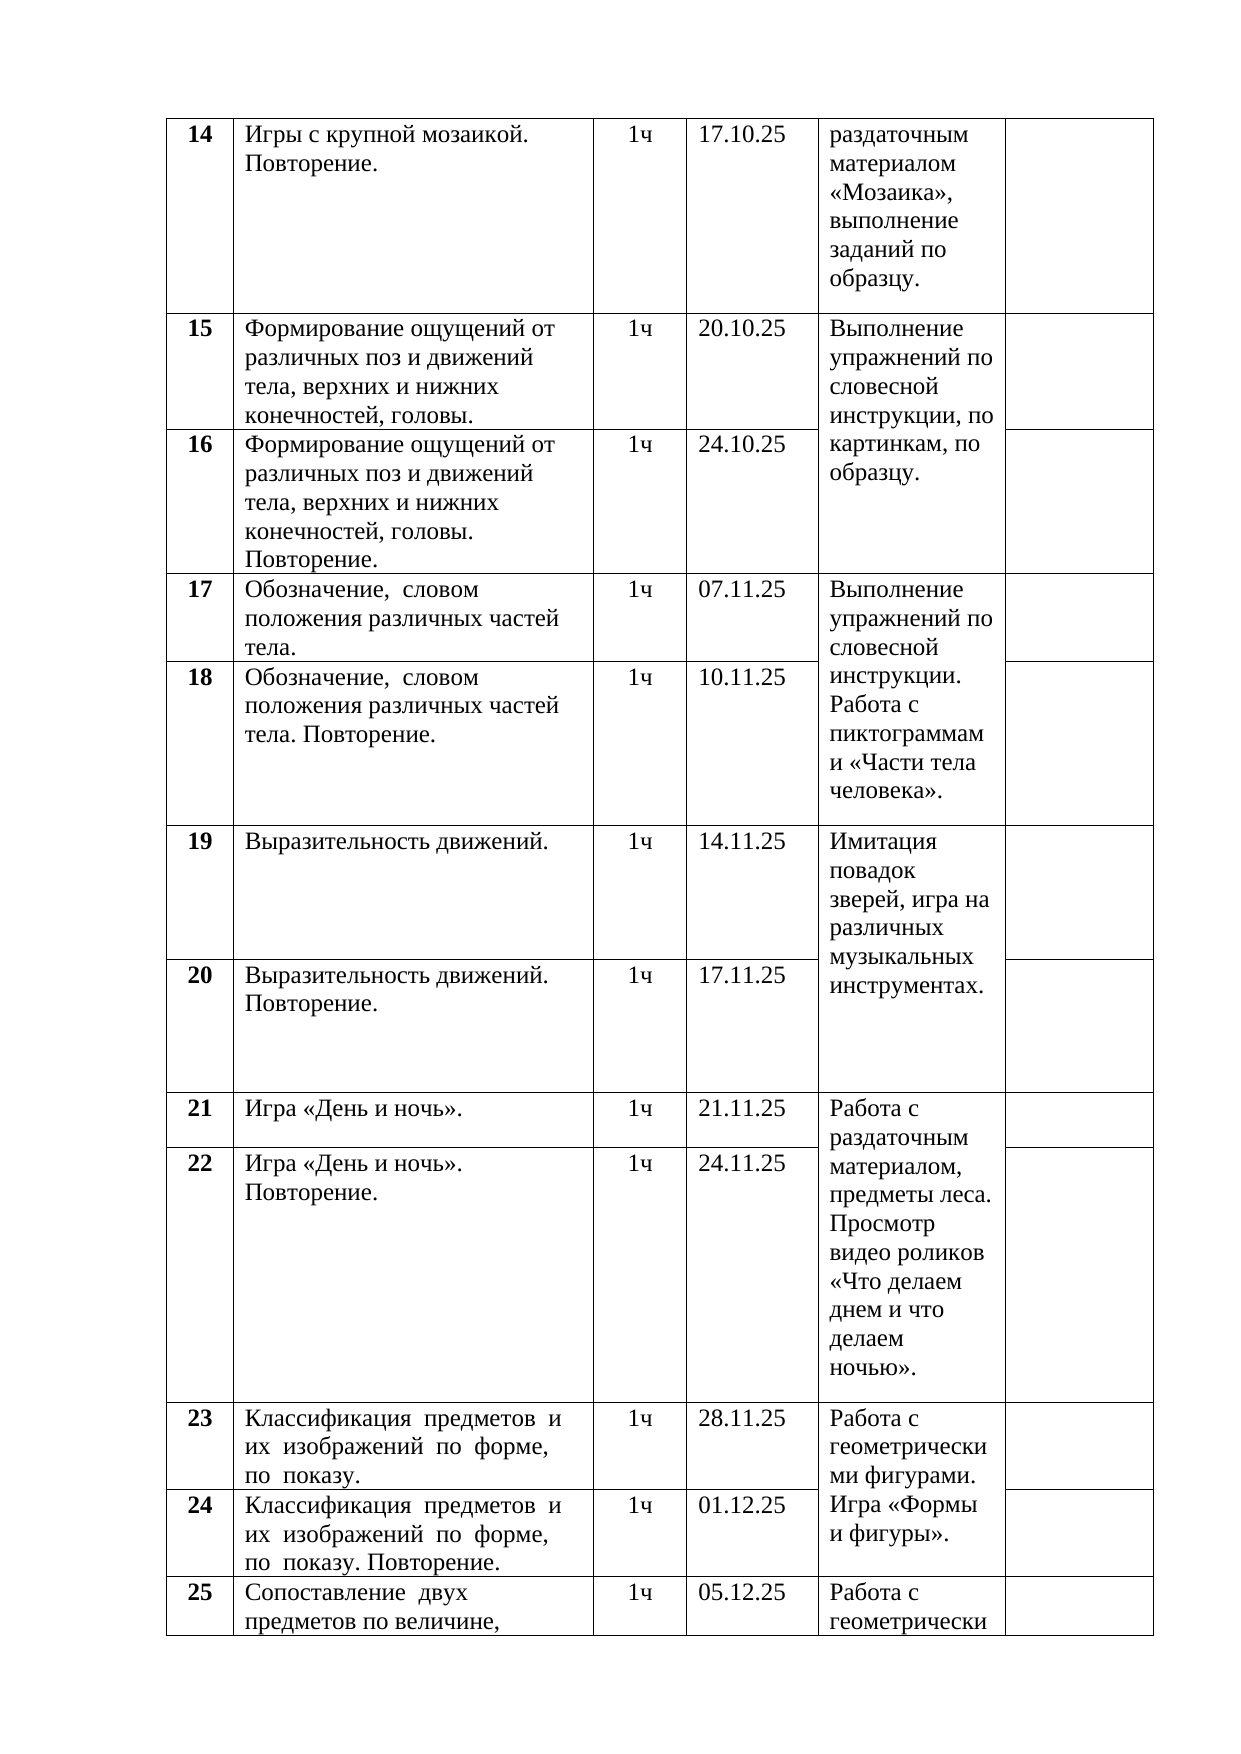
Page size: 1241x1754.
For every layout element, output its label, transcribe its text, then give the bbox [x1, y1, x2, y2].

table_cell Классификация предметов и их изображений по форме, по показу. Повторение. [234, 1490, 593, 1576]
table_cell [1006, 119, 1153, 312]
table_cell [1006, 662, 1153, 825]
table_cell 1ч [594, 1577, 686, 1635]
table_cell Имитация повадок зверей, игра на различных музыкальных инструментах. [819, 826, 1005, 1092]
table_cell 1ч [594, 314, 686, 428]
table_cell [819, 1577, 1005, 1635]
table_cell Игра «День и ночь». [234, 1093, 593, 1147]
table_cell 25 [167, 1577, 233, 1635]
table_cell [1006, 1093, 1153, 1147]
table_cell Игры с крупной мозаикой. Повторение. [234, 119, 593, 312]
table_cell [1006, 430, 1153, 573]
table_cell Обозначение, словом положения различных частей тела. Повторение. [234, 662, 593, 825]
table_cell 07.11.25 [687, 574, 818, 661]
table_cell 1ч [594, 960, 686, 1092]
table_cell [1006, 574, 1153, 661]
table_cell 24 [167, 1490, 233, 1576]
table_cell Выразительность движений. Повторение. [234, 960, 593, 1092]
table_cell 21.11.25 [687, 1093, 818, 1147]
table_cell 1ч [594, 1148, 686, 1402]
table_cell Выразительность движений. [234, 826, 593, 959]
table_cell 20.10.25 [687, 314, 818, 428]
table_cell Формирование ощущений от различных поз и движений тела, верхних и нижних конечностей, головы. Повторение. [234, 430, 593, 573]
table_cell Формирование ощущений от различных поз и движений тела, верхних и нижних конечностей, головы. [234, 314, 593, 428]
table_cell 01.12.25 [687, 1490, 818, 1576]
table_cell 17 [167, 574, 233, 661]
table_cell Выполнение упражнений по словесной инструкции, по картинкам, по образцу. [819, 314, 1005, 573]
table_cell Игра «День и ночь». Повторение. [234, 1148, 593, 1402]
table_cell [1006, 826, 1153, 959]
table_cell 15 [167, 314, 233, 428]
table_cell 17.11.25 [687, 960, 818, 1092]
table_cell Выполнение упражнений по словесной инструкции. Работа с пиктограммами «Части тела человека». [819, 574, 1005, 825]
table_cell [234, 1577, 593, 1635]
table_cell Обозначение, словом положения различных частей тела. [234, 574, 593, 661]
table_cell 10.11.25 [687, 662, 818, 825]
table_cell 1ч [594, 826, 686, 959]
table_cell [819, 119, 1005, 312]
table_cell 24.11.25 [687, 1148, 818, 1402]
table_cell [1006, 1490, 1153, 1576]
table_cell 18 [167, 662, 233, 825]
table_cell 1ч [594, 1093, 686, 1147]
table_cell 1ч [594, 1490, 686, 1576]
table_cell [1006, 1148, 1153, 1402]
table_cell [1006, 314, 1153, 428]
table_cell [1006, 1577, 1153, 1635]
table_cell Классификация предметов и их изображений по форме, по показу. [234, 1403, 593, 1489]
table_cell [1006, 960, 1153, 1092]
table_cell 20 [167, 960, 233, 1092]
table_cell 1ч [594, 119, 686, 312]
table_cell 1ч [594, 662, 686, 825]
table_cell 24.10.25 [687, 430, 818, 573]
table_cell 1ч [594, 574, 686, 661]
table_cell 1ч [594, 430, 686, 573]
table_cell Работа с раздаточным материалом, предметы леса. Просмотр видео роликов «Что делаем днем и что делаем ночью». [819, 1093, 1005, 1402]
table_cell 28.11.25 [687, 1403, 818, 1489]
table_cell 1ч [594, 1403, 686, 1489]
table_cell 14.11.25 [687, 826, 818, 959]
table_cell 17.10.25 [687, 119, 818, 312]
table_cell 23 [167, 1403, 233, 1489]
table_cell 19 [167, 826, 233, 959]
table_cell 05.12.25 [687, 1577, 818, 1635]
table_cell Работа с геометрическими фигурами. Игра «Формы и фигуры». [819, 1403, 1005, 1576]
table_cell 16 [167, 430, 233, 573]
table_cell 22 [167, 1148, 233, 1402]
table_cell 21 [167, 1093, 233, 1147]
table_cell [1006, 1403, 1153, 1489]
table_cell 14 [167, 119, 233, 312]
